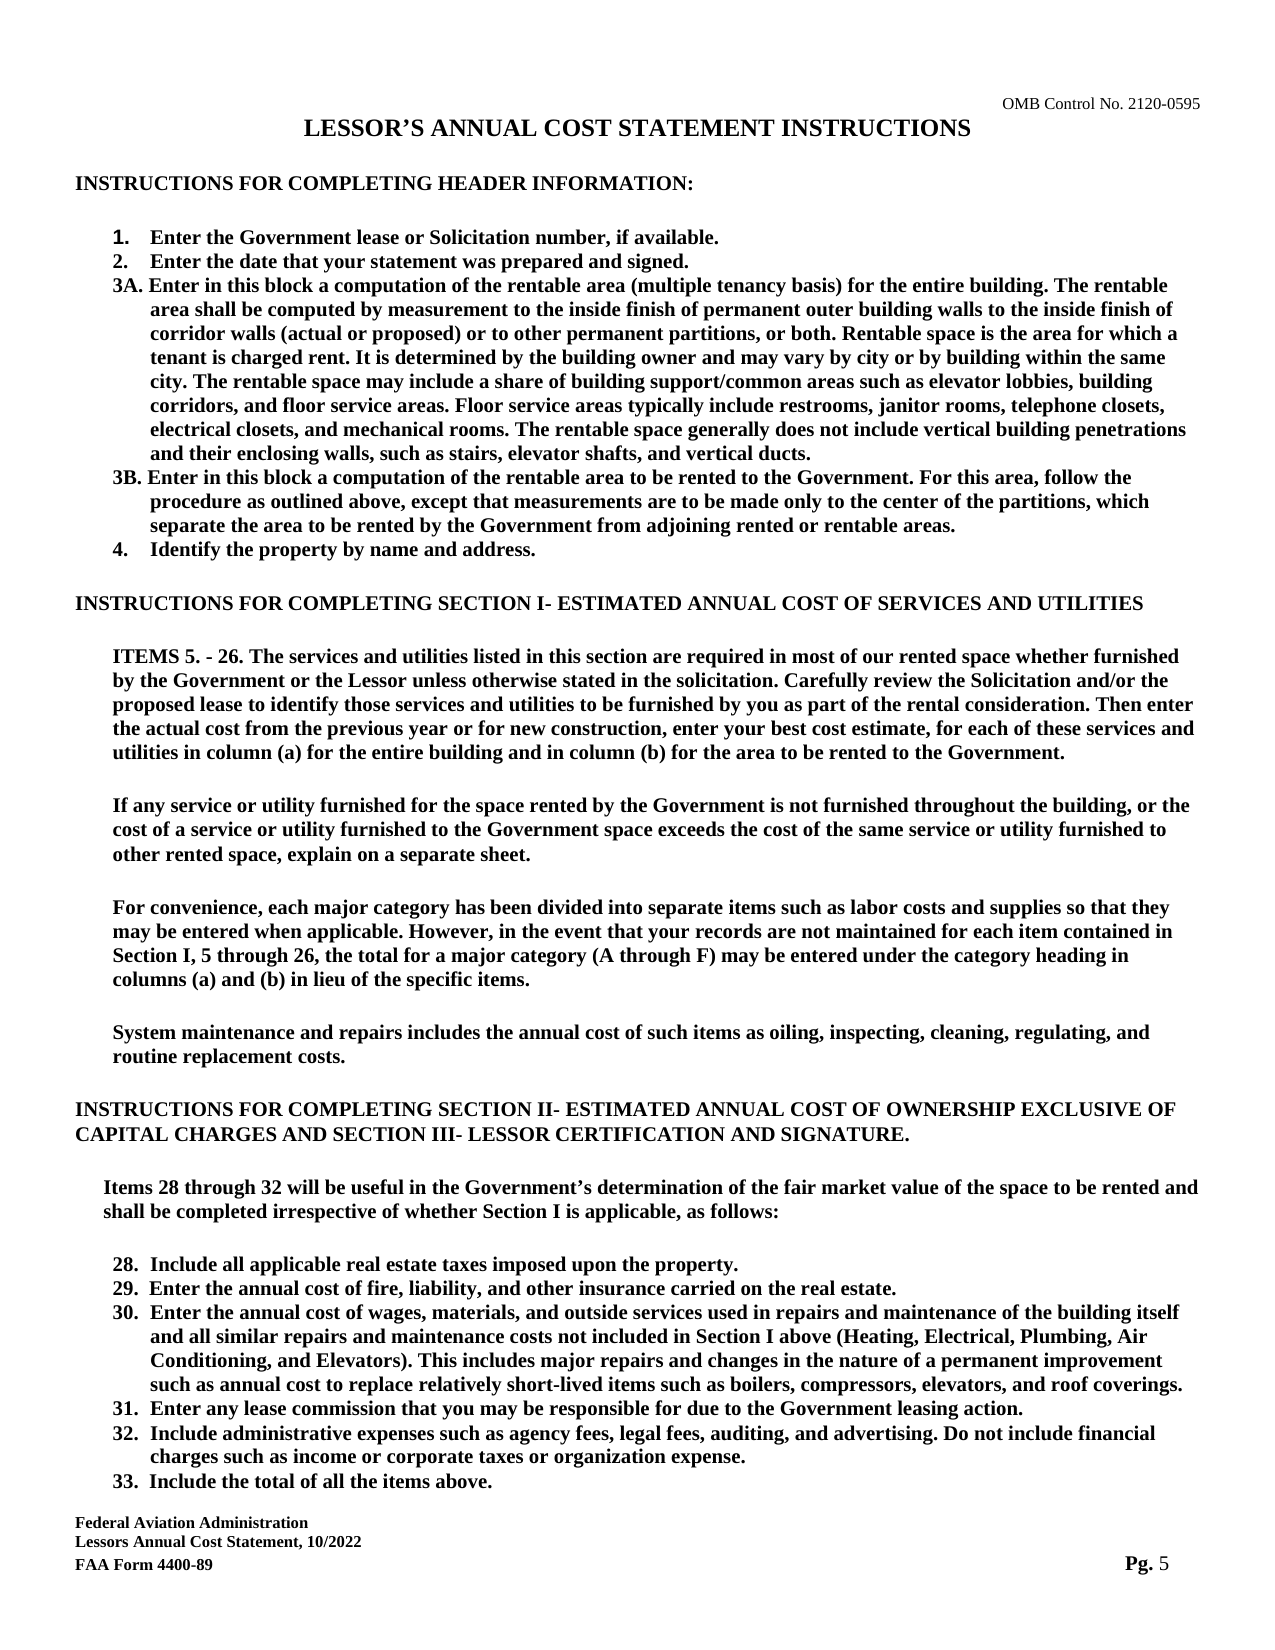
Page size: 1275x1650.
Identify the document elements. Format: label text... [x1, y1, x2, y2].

text 4. Identify the property by name and address. [112, 537, 1200, 561]
text 32. Include administrative expenses such as agency fees, legal fees, auditing, and advertising. Do not include financial charges such as income or corporate taxes or organization expense. [112, 1420, 1200, 1468]
text 29. Enter the annual cost of fire, liability, and other insurance carried on the real estate. [112, 1276, 1200, 1300]
text Items 28 through 32 will be useful in the Government’s determination of the fair market value of the space to be rented and shall be completed irrespective of whether Section I is applicable, as follows: [103, 1175, 1200, 1223]
text LESSOR’S ANNUAL COST STATEMENT INSTRUCTIONS [75, 113, 1200, 142]
text INSTRUCTIONS FOR COMPLETING SECTION II- ESTIMATED ANNUAL COST OF OWNERSHIP EXCLUSIVE OF CAPITAL CHARGES AND SECTION III- LESSOR CERTIFICATION AND SIGNATURE. [75, 1097, 1200, 1146]
text 33. Include the total of all the items above. [112, 1468, 1200, 1493]
text INSTRUCTIONS FOR COMPLETING SECTION I- ESTIMATED ANNUAL COST OF SERVICES AND UTILITIES [75, 591, 1200, 615]
text ITEMS 5. - 26. The services and utilities listed in this section are required in most of our rented space whether furnished by the Government or the Lessor unless otherwise stated in the solicitation. Carefully review the Solicitation and/or the proposed lease to identify those services and utilities to be furnished by you as part of the rental consideration. Then enter the actual cost from the previous year or for new construction, enter your best cost estimate, for each of these services and utilities in column (a) for the entire building and in column (b) for the area to be rented to the Government. [112, 644, 1200, 764]
text 2. Enter the date that your statement was prepared and signed. [112, 249, 1200, 273]
text For convenience, each major category has been divided into separate items such as labor costs and supplies so that they may be entered when applicable. However, in the event that your records are not maintained for each item contained in Section I, 5 through 26, the total for a major category (A through F) may be entered under the category heading in columns (a) and (b) in lieu of the specific items. [112, 895, 1200, 991]
text 31. Enter any lease commission that you may be responsible for due to the Government leasing action. [112, 1396, 1200, 1420]
text System maintenance and repairs includes the annual cost of such items as oiling, inspecting, cleaning, regulating, and routine replacement costs. [112, 1020, 1200, 1068]
text INSTRUCTIONS FOR COMPLETING HEADER INFORMATION: [75, 171, 1200, 195]
list Enter the Government lease or Solicitation number, if available. [112, 224, 1200, 249]
text 28. Include all applicable real estate taxes imposed upon the property. [112, 1252, 1200, 1276]
text If any service or utility furnished for the space rented by the Government is not furnished throughout the building, or the cost of a service or utility furnished to the Government space exceeds the cost of the same service or utility furnished to other rented space, explain on a separate sheet. [112, 793, 1200, 866]
text 3B. Enter in this block a computation of the rentable area to be rented to the Government. For this area, follow the procedure as outlined above, except that measurements are to be made only to the center of the partitions, which separate the area to be rented by the Government from adjoining rented or rentable areas. [112, 465, 1200, 537]
text 3A. Enter in this block a computation of the rentable area (multiple tenancy basis) for the entire building. The rentable area shall be computed by measurement to the inside finish of permanent outer building walls to the inside finish of corridor walls (actual or proposed) or to other permanent partitions, or both. Rentable space is the area for which a tenant is charged rent. It is determined by the building owner and may vary by city or by building within the same city. The rentable space may include a share of building support/common areas such as elevator lobbies, building corridors, and floor service areas. Floor service areas typically include restrooms, janitor rooms, telephone closets, electrical closets, and mechanical rooms. The rentable space generally does not include vertical building penetrations and their enclosing walls, such as stairs, elevator shafts, and vertical ducts. [112, 273, 1200, 465]
text 30. Enter the annual cost of wages, materials, and outside services used in repairs and maintenance of the building itself and all similar repairs and maintenance costs not included in Section I above (Heating, Electrical, Plumbing, Air Conditioning, and Elevators). This includes major repairs and changes in the nature of a permanent improvement such as annual cost to replace relatively short-lived items such as boilers, compressors, elevators, and roof coverings. [112, 1300, 1200, 1396]
